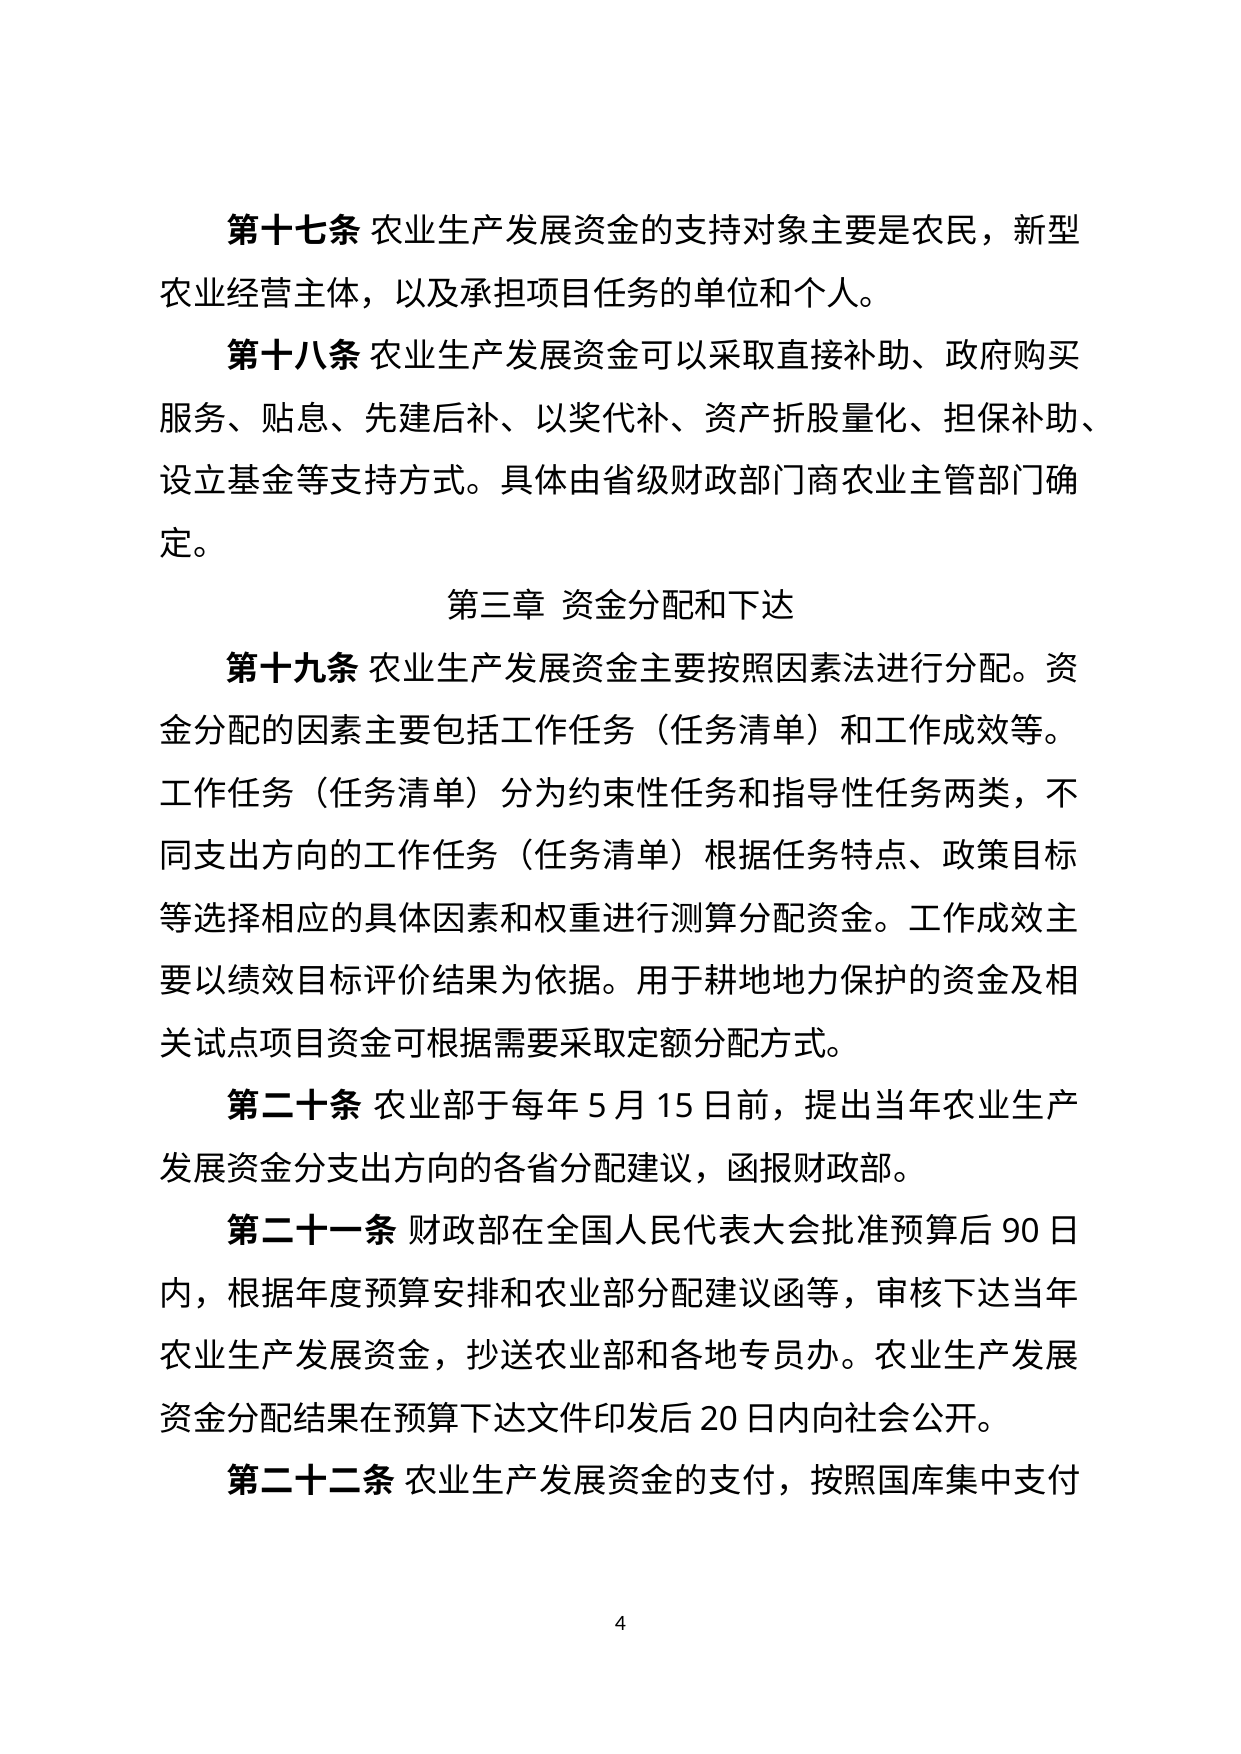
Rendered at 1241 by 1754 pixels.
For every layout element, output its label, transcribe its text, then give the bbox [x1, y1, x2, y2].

text 第十八条 农业生产发展资金可以采取直接补助、政府购买服务、贴息、先建后补、以奖代补、资产折股量化、担保补助、设立基金等支持方式。具体由省级财政部门商农业主管部门确定。 [159, 318, 1081, 568]
text 第三章 资金分配和下达 [159, 568, 1081, 630]
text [159, 1443, 1081, 1505]
text 第十九条 农业生产发展资金主要按照因素法进行分配。资金分配的因素主要包括工作任务（任务清单）和工作成效等。工作任务（任务清单）分为约束性任务和指导性任务两类，不同支出方向的工作任务（任务清单）根据任务特点、政策目标等选择相应的具体因素和权重进行测算分配资金。工作成效主要以绩效目标评价结果为依据。用于耕地地力保护的资金及相关试点项目资金可根据需要采取定额分配方式。 [159, 630, 1081, 1068]
text 第十七条 农业生产发展资金的支持对象主要是农民，新型农业经营主体，以及承担项目任务的单位和个人。 [159, 193, 1081, 318]
text 第二十一条 财政部在全国人民代表大会批准预算后90日内，根据年度预算安排和农业部分配建议函等，审核下达当年农业生产发展资金，抄送农业部和各地专员办。农业生产发展资金分配结果在预算下达文件印发后20日内向社会公开。 [159, 1193, 1081, 1443]
text 第二十条 农业部于每年5月15日前，提出当年农业生产发展资金分支出方向的各省分配建议，函报财政部。 [159, 1068, 1081, 1193]
